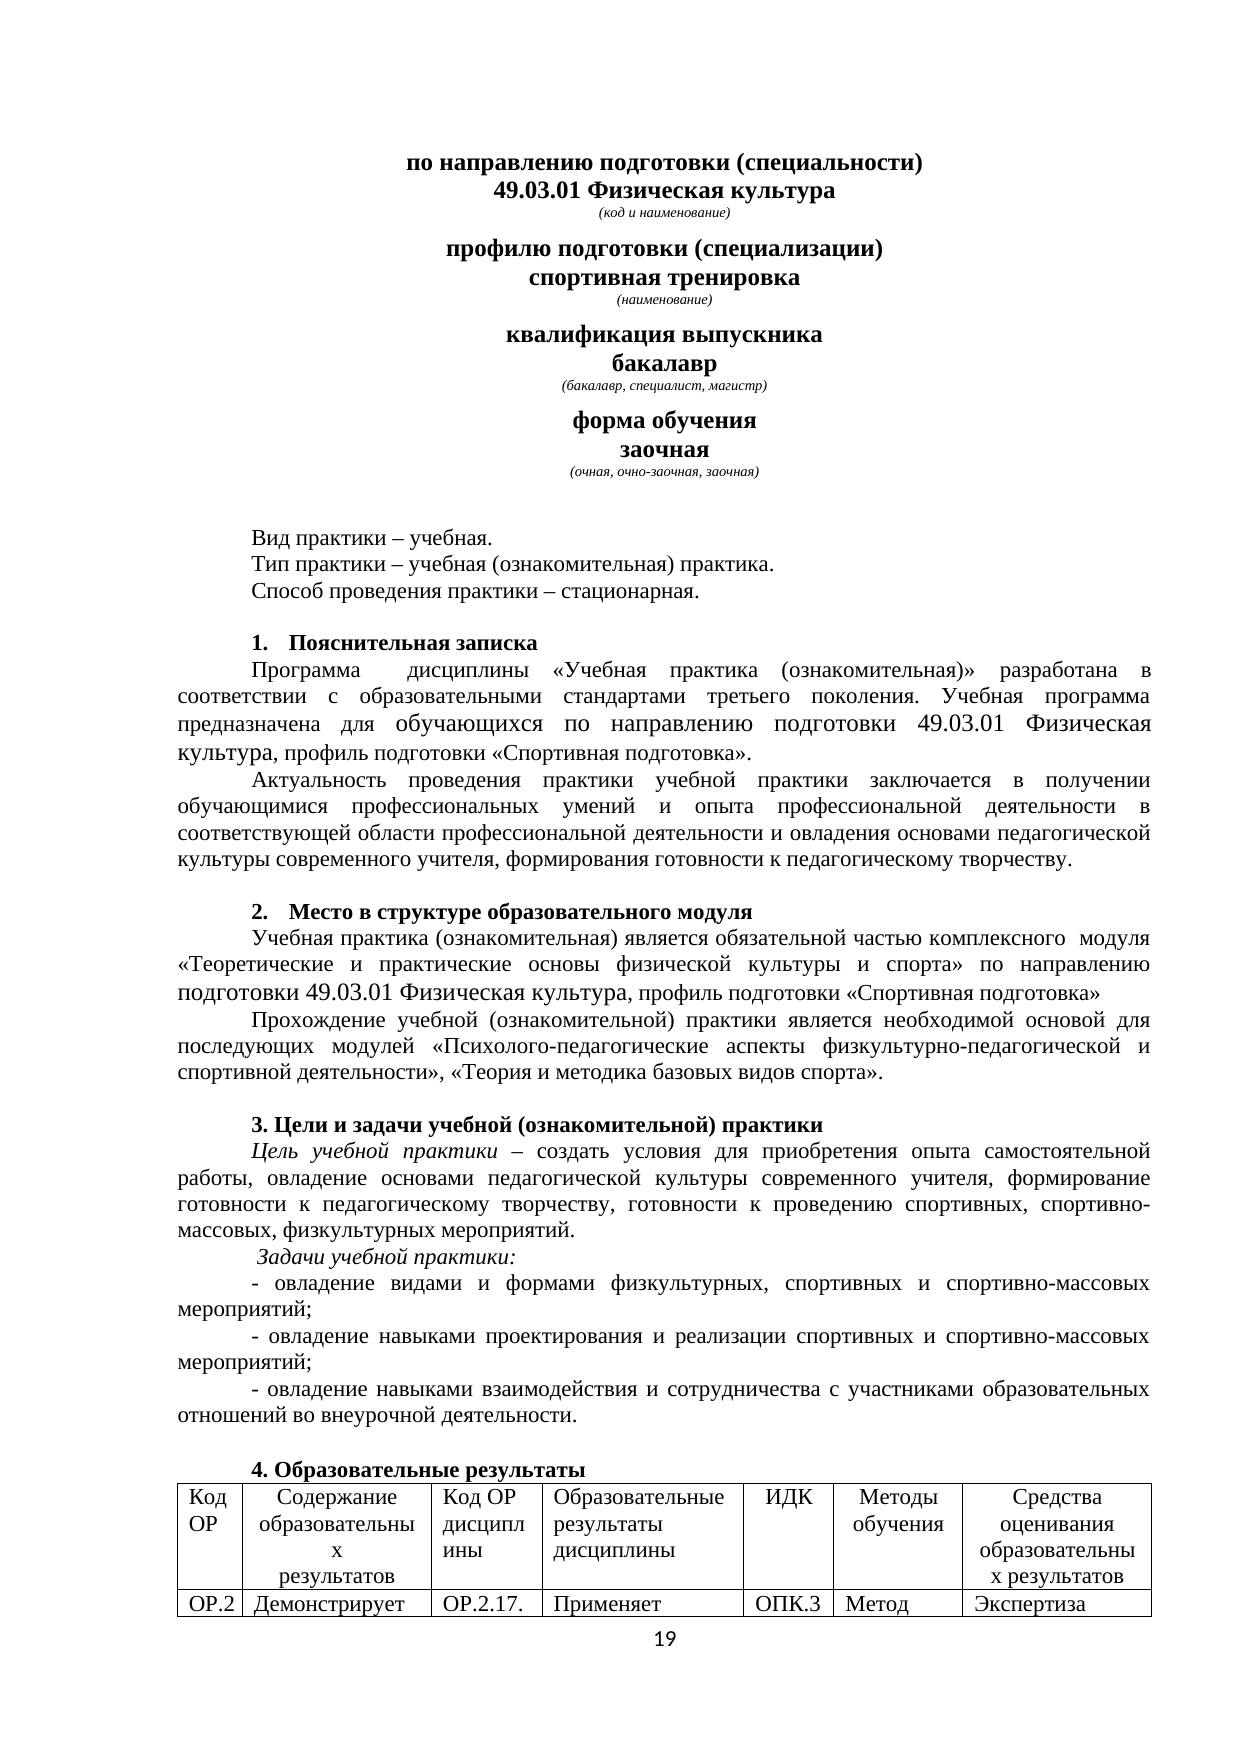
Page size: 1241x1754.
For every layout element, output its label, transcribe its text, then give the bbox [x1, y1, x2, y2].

text Цель учебной практики – создать условия для приобретения опыта самостоятельной работы, овладение основами педагогической культуры современного учителя, формирование готовности к педагогическому творчеству, готовности к проведению спортивных, спортивно-массовых, физкультурных мероприятий. [177, 1137, 1152, 1243]
table_cell ОПК.3.3. ОПК.3.4. [744, 1590, 833, 1616]
text 3. Цели и задачи учебной (ознакомительной) практики [177, 1111, 1152, 1137]
text профилю подготовки (специализации) [177, 233, 1152, 262]
table_header Образовательные результаты дисциплины [543, 1484, 743, 1589]
table_header ИДК [744, 1484, 833, 1589]
text Вид практики – учебная. [251, 524, 1152, 550]
text (наименование) [177, 291, 1152, 319]
text 4. Образовательные результаты [177, 1456, 1152, 1482]
table_header Код ОР [178, 1484, 242, 1589]
text Задачи учебной практики: [177, 1243, 1152, 1269]
table_cell ОР.2 [178, 1590, 242, 1616]
text форма обучения [177, 406, 1152, 434]
text (код и наименование) [177, 204, 1152, 233]
text (очная, очно-заочная, заочная) [177, 463, 1152, 492]
text Прохождение учебной (ознакомительной) практики является необходимой основой для последующих модулей «Психолого-педагогические аспекты физкультурно-педагогической и спортивной деятельности», «Теория и методика базовых видов спорта». [177, 1006, 1152, 1085]
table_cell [963, 1590, 1151, 1616]
text Актуальность проведения практики учебной практики заключается в получении обучающимися профессиональных умений и опыта профессиональной деятельности в соответствующей области профессиональной деятельности и овладения основами педагогической культуры современного учителя, формирования готовности к педагогическому творчеству. [177, 766, 1152, 871]
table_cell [834, 1590, 962, 1616]
text - овладение навыками проектирования и реализации спортивных и спортивно-массовых мероприятий; [177, 1322, 1152, 1374]
text заочная [177, 434, 1152, 463]
list Пояснительная записка [251, 629, 1152, 656]
text - овладение навыками взаимодействия и сотрудничества с участниками образовательных отношений во внеурочной деятельности. [177, 1374, 1152, 1427]
text Программа дисциплины «Учебная практика (ознакомительная)» разработана в соответствии с образовательными стандартами третьего поколения. Учебная программа предназначена для обучающихся по направлению подготовки 49.03.01 Физическая культура, профиль подготовки «Спортивная подготовка». [177, 656, 1152, 766]
text квалификация выпускника [177, 319, 1152, 348]
text Учебная практика (ознакомительная) является обязательной частью комплексного модуля «Теоретические и практические основы физической культуры и спорта» по направлению подготовки 49.03.01 Физическая культура, профиль подготовки «Спортивная подготовка» [177, 924, 1152, 1006]
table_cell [243, 1590, 431, 1616]
table_cell ОР.2.17.1 [432, 1590, 542, 1616]
text (бакалавр, специалист, магистр) [177, 377, 1152, 406]
table_header Средства оценивания образовательных результатов [963, 1484, 1151, 1589]
text Способ проведения практики – стационарная. [251, 577, 1152, 603]
list Место в структуре образовательного модуля [251, 898, 1152, 924]
text 49.03.01 Физическая культура [177, 176, 1152, 204]
table_header Методы обучения [834, 1484, 962, 1589]
text Тип практики – учебная (ознакомительная) практика. [251, 550, 1152, 577]
text бакалавр [177, 348, 1152, 377]
table_header Содержание образовательных результатов [243, 1484, 431, 1589]
table_header Код ОР дисциплины [432, 1484, 542, 1589]
text спортивная тренировка [177, 262, 1152, 291]
text - овладение видами и формами физкультурных, спортивных и спортивно-массовых мероприятий; [177, 1269, 1152, 1322]
text по направлению подготовки (специальности) [177, 147, 1152, 176]
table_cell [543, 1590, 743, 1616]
